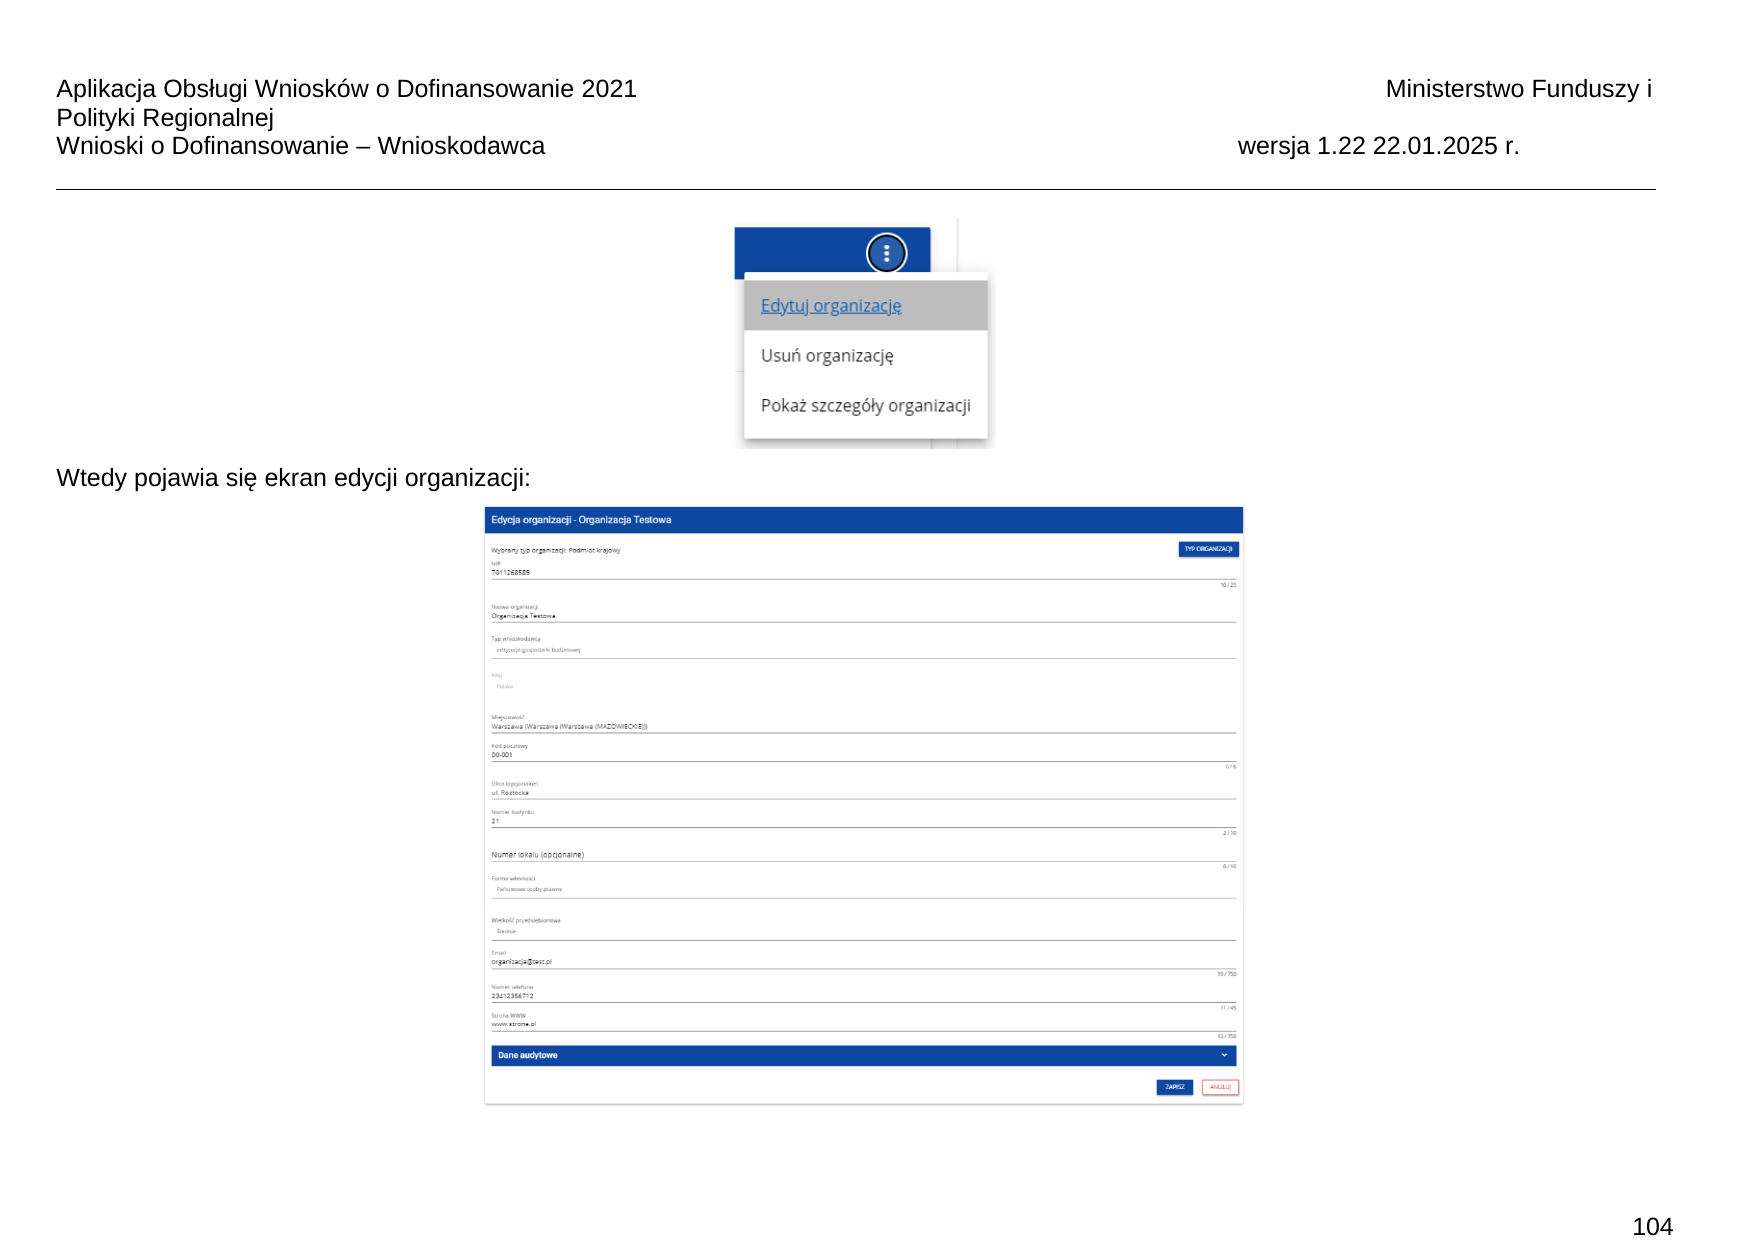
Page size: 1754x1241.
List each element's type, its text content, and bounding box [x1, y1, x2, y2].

picture [482, 506, 1248, 1110]
text Wtedy pojawia się ekran edycji organizacji: [56, 463, 1674, 492]
picture [734, 218, 996, 449]
